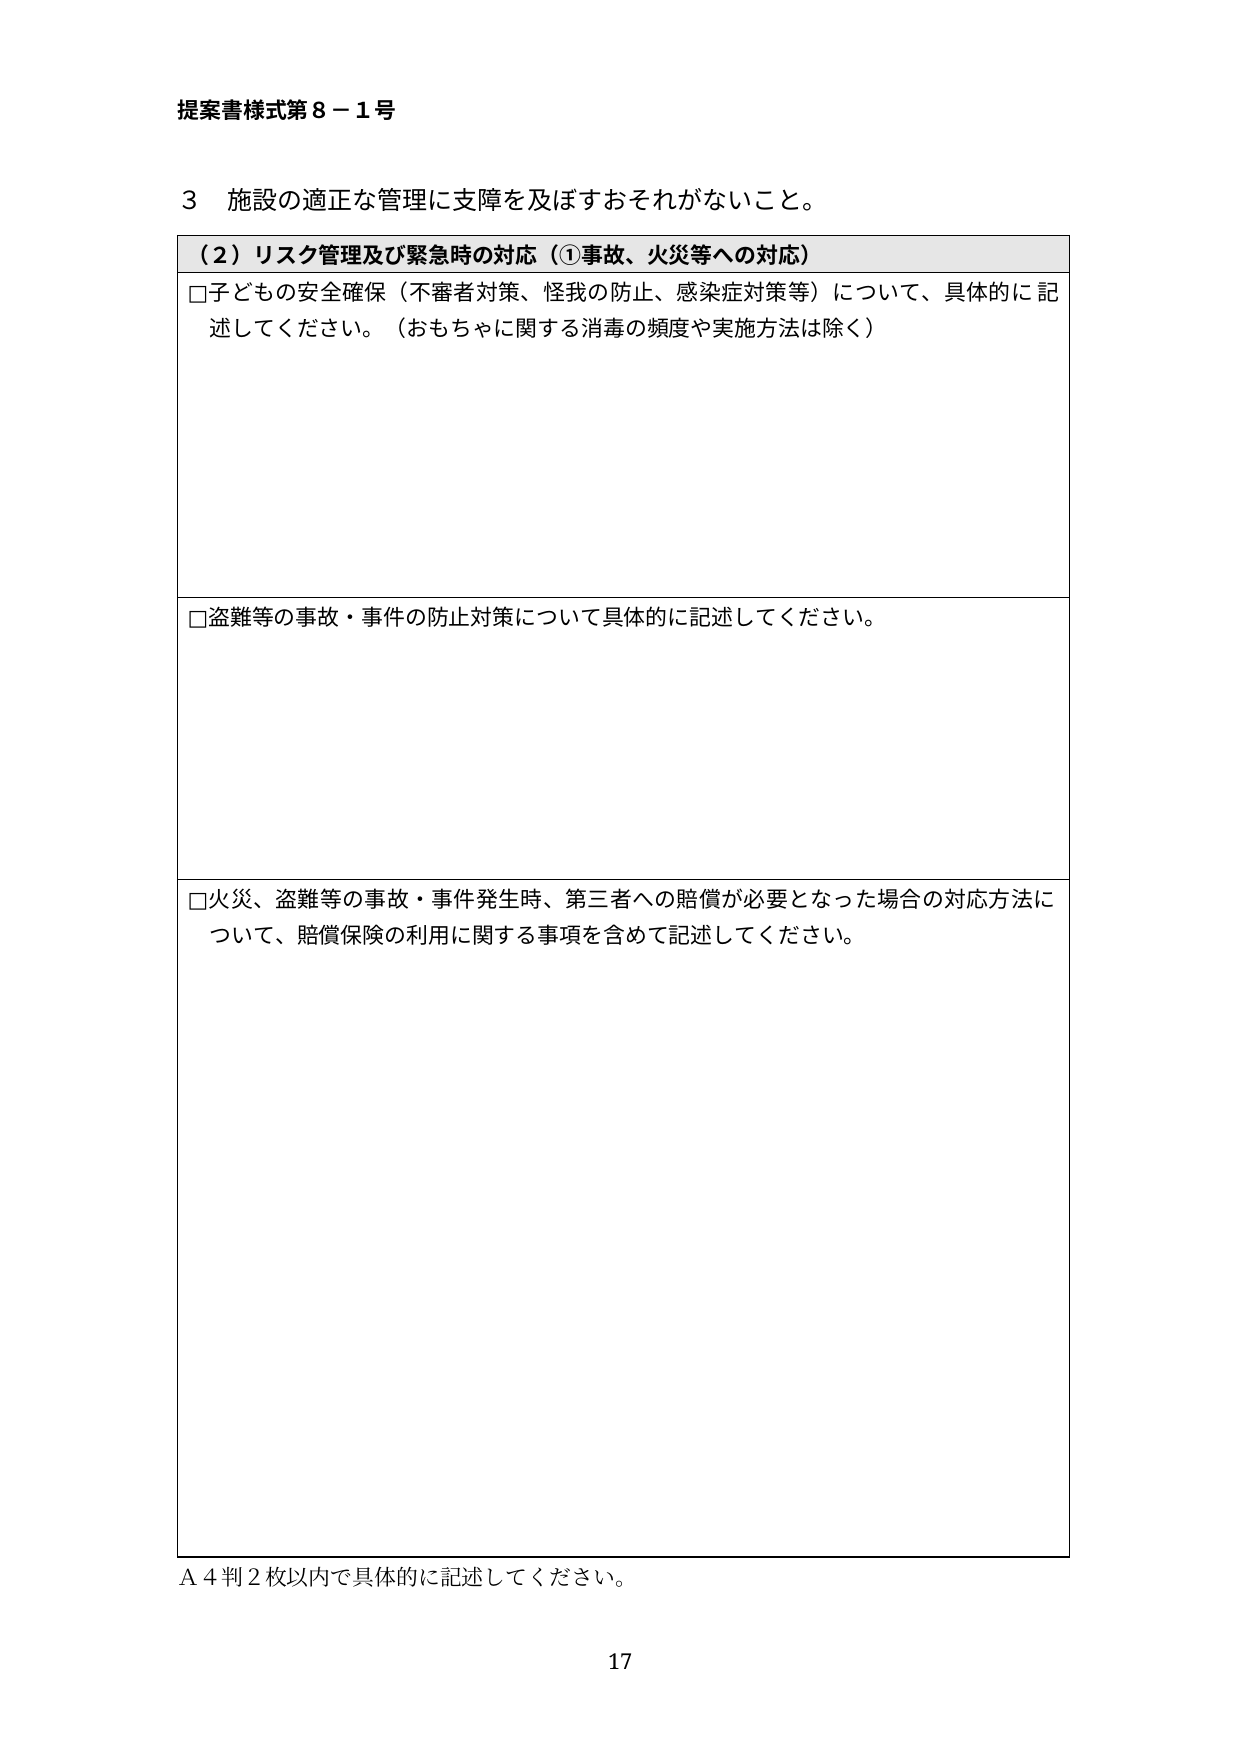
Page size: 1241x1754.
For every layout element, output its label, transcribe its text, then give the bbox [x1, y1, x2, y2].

text ３ 施設の適正な管理に支障を及ぼすおそれがないこと。 [177, 163, 1063, 235]
table_cell □盗難等の事故・事件の防止対策について具体的に記述してください。 [178, 598, 1069, 879]
table_cell □火災、盗難等の事故・事件発生時、第三者への賠償が必要となった場合の対応方法について、賠償保険の利用に関する事項を含めて記述してください。 [178, 880, 1069, 1556]
table_cell □子どもの安全確保（不審者対策、怪我の防止、感染症対策等）について、具体的に記述してください。（おもちゃに関する消毒の頻度や実施方法は除く） [178, 273, 1069, 597]
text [177, 1558, 1063, 1593]
text 提案書様式第８－１号 [177, 91, 1063, 127]
table_header （２）リスク管理及び緊急時の対応（①事故、火災等への対応） [178, 236, 1069, 272]
